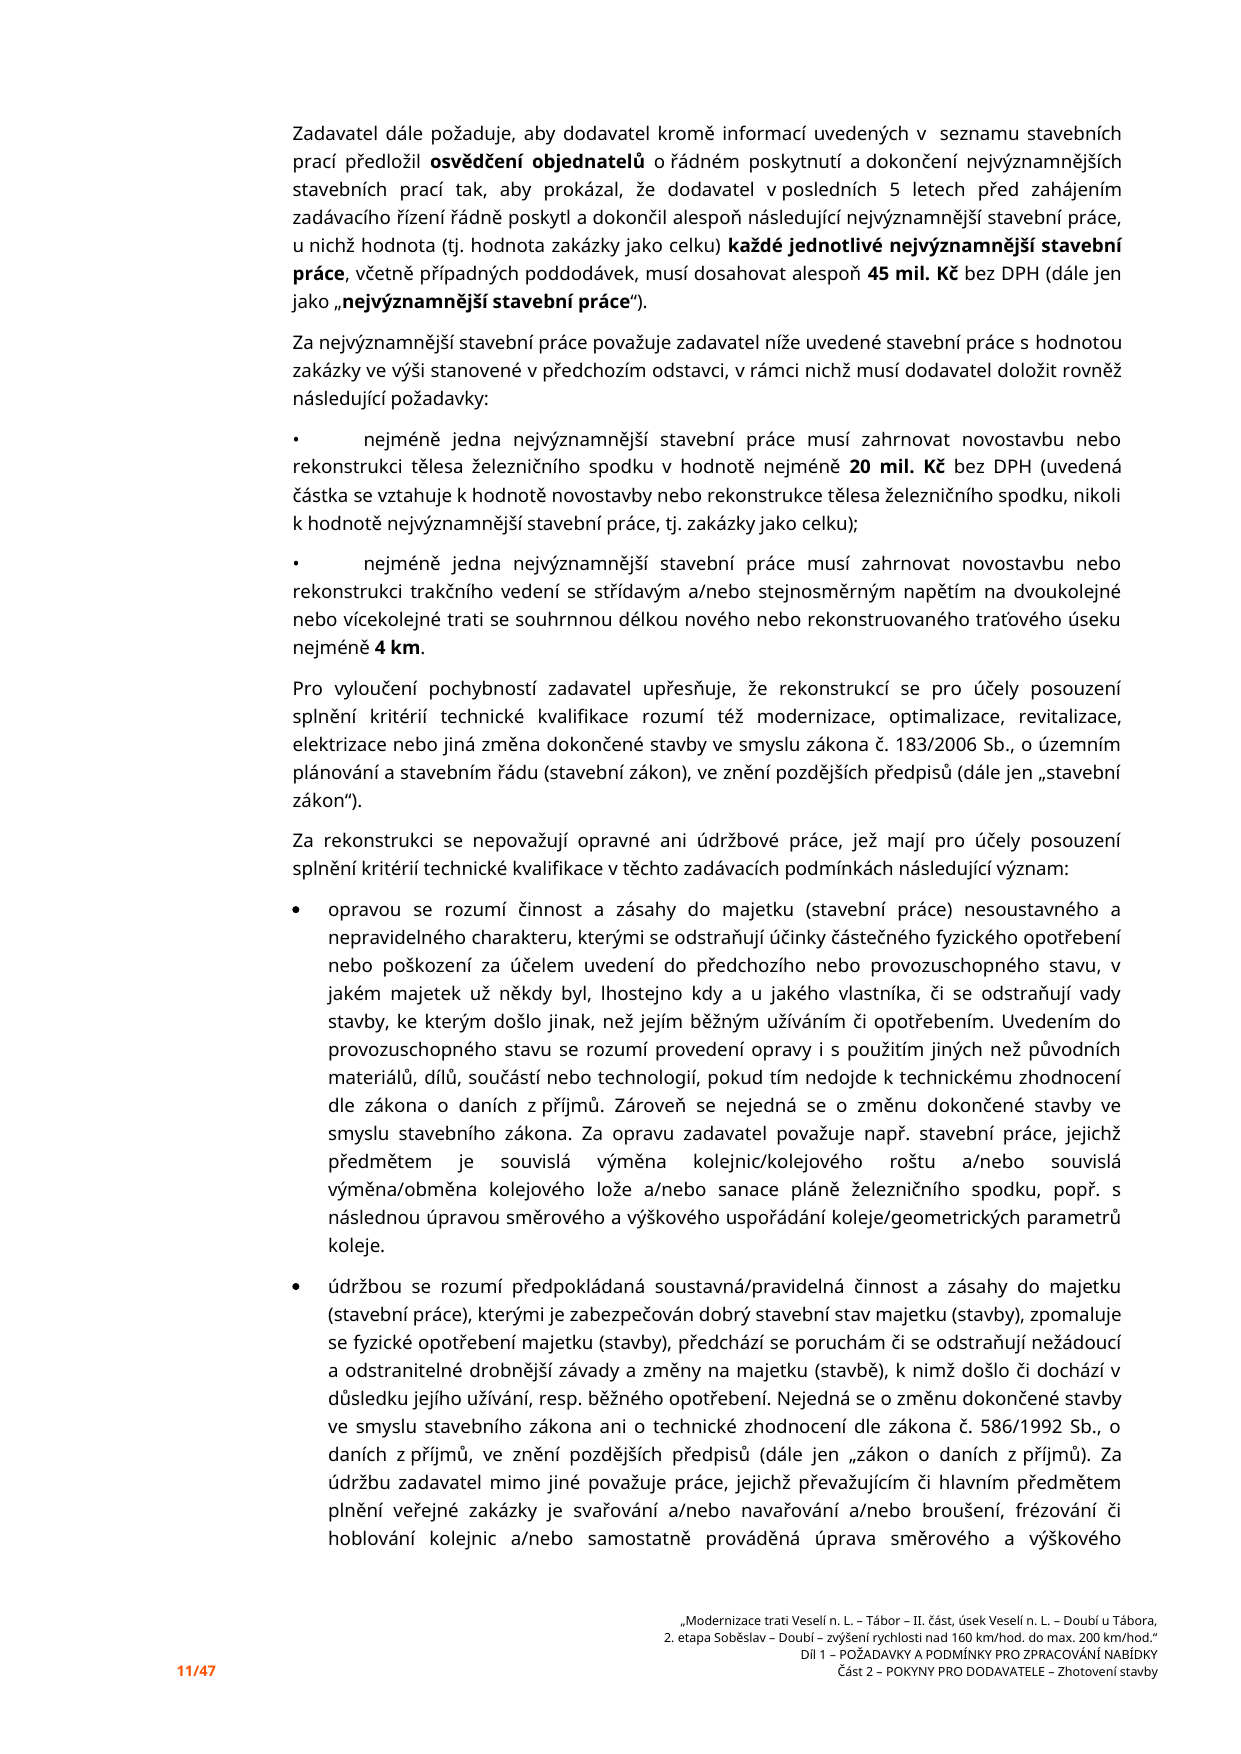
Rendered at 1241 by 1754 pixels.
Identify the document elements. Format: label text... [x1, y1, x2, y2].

text Za nejvýznamnější stavební práce považuje zadavatel níže uvedené stavební práce s hodnotou zakázky ve výši stanovené v předchozím odstavci, v rámci nichž musí dodavatel doložit rovněž následující požadavky: [292, 329, 1122, 411]
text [292, 1273, 1122, 1551]
text Za rekonstrukci se nepovažují opravné ani údržbové práce, jež mají pro účely posouzení splnění kritérií technické kvalifikace v těchto zadávacích podmínkách následující význam: [292, 828, 1122, 881]
text • nejméně jedna nejvýznamnější stavební práce musí zahrnovat novostavbu nebo rekonstrukci trakčního vedení se střídavým a/nebo stejnosměrným napětím na dvoukolejné nebo vícekolejné trati se souhrnnou délkou nového nebo rekonstruovaného traťového úseku nejméně 4 km. [292, 550, 1122, 660]
text Pro vyloučení pochybností zadavatel upřesňuje, že rekonstrukcí se pro účely posouzení splnění kritérií technické kvalifikace rozumí též modernizace, optimalizace, revitalizace, elektrizace nebo jiná změna dokončené stavby ve smyslu zákona č. 183/2006 Sb., o územním plánování a stavebním řádu (stavební zákon), ve znění pozdějších předpisů (dále jen „stavební zákon“). [292, 675, 1122, 813]
text • nejméně jedna nejvýznamnější stavební práce musí zahrnovat novostavbu nebo rekonstrukci tělesa železničního spodku v hodnotě nejméně 20 mil. Kč bez DPH (uvedená částka se vztahuje k hodnotě novostavby nebo rekonstrukce tělesa železničního spodku, nikoli k hodnotě nejvýznamnější stavební práce, tj. zakázky jako celku); [292, 426, 1122, 535]
text opravou se rozumí činnost a zásahy do majetku (stavební práce) nesoustavného a nepravidelného charakteru, kterými se odstraňují účinky částečného fyzického opotřebení nebo poškození za účelem uvedení do předchozího nebo provozuschopného stavu, v jakém majetek už někdy byl, lhostejno kdy a u jakého vlastníka, či se odstraňují vady stavby, ke kterým došlo jinak, než jejím běžným užíváním či opotřebením. Uvedením do provozuschopného stavu se rozumí provedení opravy i s použitím jiných než původních materiálů, dílů, součástí nebo technologií, pokud tím nedojde k technickému zhodnocení dle zákona o daních z příjmů. Zároveň se nejedná se o změnu dokončené stavby ve smyslu stavebního zákona. Za opravu zadavatel považuje např. stavební práce, jejichž předmětem je souvislá výměna kolejnic/kolejového roštu a/nebo souvislá výměna/obměna kolejového lože a/nebo sanace pláně železničního spodku, popř. s následnou úpravou směrového a výškového uspořádání koleje/geometrických parametrů koleje. [292, 896, 1122, 1258]
text Zadavatel dále požaduje, aby dodavatel kromě informací uvedených v seznamu stavebních prací předložil osvědčení objednatelů o řádném poskytnutí a dokončení nejvýznamnějších stavebních prací tak, aby prokázal, že dodavatel v posledních 5 letech před zahájením zadávacího řízení řádně poskytl a dokončil alespoň následující nejvýznamnější stavební práce, u nichž hodnota (tj. hodnota zakázky jako celku) každé jednotlivé nejvýznamnější stavební práce, včetně případných poddodávek, musí dosahovat alespoň 45 mil. Kč bez DPH (dále jen jako „nejvýznamnější stavební práce“). [292, 121, 1122, 314]
